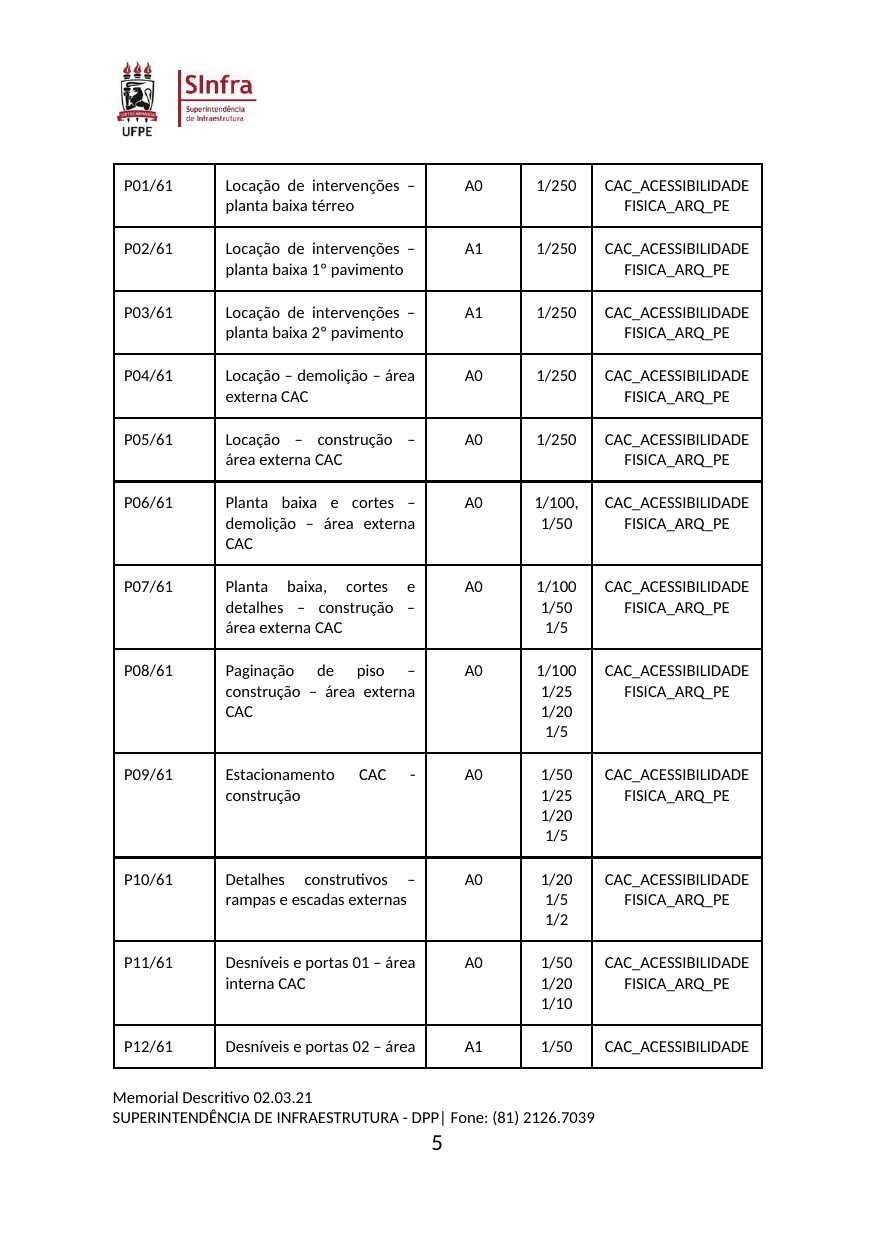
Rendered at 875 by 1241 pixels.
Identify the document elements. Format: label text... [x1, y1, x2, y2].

table_cell P12/61 [115, 1026, 214, 1067]
table_cell CAC_ACESSIBILIDADE FISICA_ARQ_PE [593, 754, 761, 856]
table_cell A0 [427, 859, 520, 940]
table_cell P06/61 [115, 483, 214, 564]
table_cell Locação de intervenções – planta baixa térreo [216, 165, 425, 226]
table_cell Planta baixa, cortes e detalhes – construção – área externa CAC [216, 566, 425, 648]
table_cell 1/50 1/25 1/20 1/5 [522, 754, 591, 856]
table_cell Desníveis e portas 02 – área interna CAC [216, 1026, 425, 1067]
table_cell A0 [427, 942, 520, 1024]
table_cell 1/100 1/25 1/20 1/5 [522, 650, 591, 752]
table_cell CAC_ACESSIBILIDADE FISICA_ARQ_PE [593, 355, 761, 417]
table_cell 1/100, 1/50 [522, 483, 591, 564]
table_cell 1/250 [522, 165, 591, 226]
table_cell A1 [427, 228, 520, 290]
table_cell 1/250 [522, 419, 591, 480]
picture [112, 59, 257, 138]
table_cell Planta baixa e cortes – demolição – área externa CAC [216, 483, 425, 564]
table_cell 1/50 [522, 1026, 591, 1067]
table_cell P03/61 [115, 292, 214, 353]
table_cell CAC_ACESSIBILIDADE FISICA_ARQ_PE [593, 650, 761, 752]
table_cell 1/250 [522, 292, 591, 353]
table_cell CAC_ACESSIBILIDADE FISICA_ARQ_PE [593, 292, 761, 353]
table_cell Locação – demolição – área externa CAC [216, 355, 425, 417]
table_cell P07/61 [115, 566, 214, 648]
table_cell Paginação de piso – construção – área externa CAC [216, 650, 425, 752]
table_cell P09/61 [115, 754, 214, 856]
table_cell CAC_ACESSIBILIDADE FISICA_ARQ_PE [593, 859, 761, 940]
table_cell Estacionamento CAC - construção [216, 754, 425, 856]
table_cell CAC_ACESSIBILIDADE FISICA_ARQ_PE [593, 942, 761, 1024]
table_cell CAC_ACESSIBILIDADE FISICA_ARQ_PE [593, 566, 761, 648]
table_cell P01/61 [115, 165, 214, 226]
table_cell Locação de intervenções – planta baixa 2º pavimento [216, 292, 425, 353]
table_cell Detalhes construtivos – rampas e escadas externas [216, 859, 425, 940]
table_cell CAC_ACESSIBILIDADE FISICA_ARQ_PE [593, 483, 761, 564]
table_cell 1/250 [522, 355, 591, 417]
table_cell P08/61 [115, 650, 214, 752]
table_cell Locação de intervenções – planta baixa 1º pavimento [216, 228, 425, 290]
table_cell CAC_ACESSIBILIDADE FISICA_ARQ_PE [593, 165, 761, 226]
table_cell Locação – construção – área externa CAC [216, 419, 425, 480]
table_cell A1 [427, 292, 520, 353]
table_cell Desníveis e portas 01 – área interna CAC [216, 942, 425, 1024]
table_cell CAC_ACESSIBILIDADE FISICA_ARQ_PE [593, 1026, 761, 1067]
table_cell A0 [427, 566, 520, 648]
table_cell CAC_ACESSIBILIDADE FISICA_ARQ_PE [593, 228, 761, 290]
table_cell A0 [427, 483, 520, 564]
table_cell A0 [427, 419, 520, 480]
table_cell P10/61 [115, 859, 214, 940]
table_cell A0 [427, 754, 520, 856]
table_cell 1/20 1/5 1/2 [522, 859, 591, 940]
table_cell A1 [427, 1026, 520, 1067]
table_cell P11/61 [115, 942, 214, 1024]
table_cell P04/61 [115, 355, 214, 417]
table_cell A0 [427, 355, 520, 417]
table_cell 1/250 [522, 228, 591, 290]
table_cell A0 [427, 165, 520, 226]
table_cell A0 [427, 650, 520, 752]
table_cell 1/100 1/50 1/5 [522, 566, 591, 648]
table_cell P02/61 [115, 228, 214, 290]
table_cell 1/50 1/20 1/10 [522, 942, 591, 1024]
table_cell CAC_ACESSIBILIDADE FISICA_ARQ_PE [593, 419, 761, 480]
table_cell P05/61 [115, 419, 214, 480]
